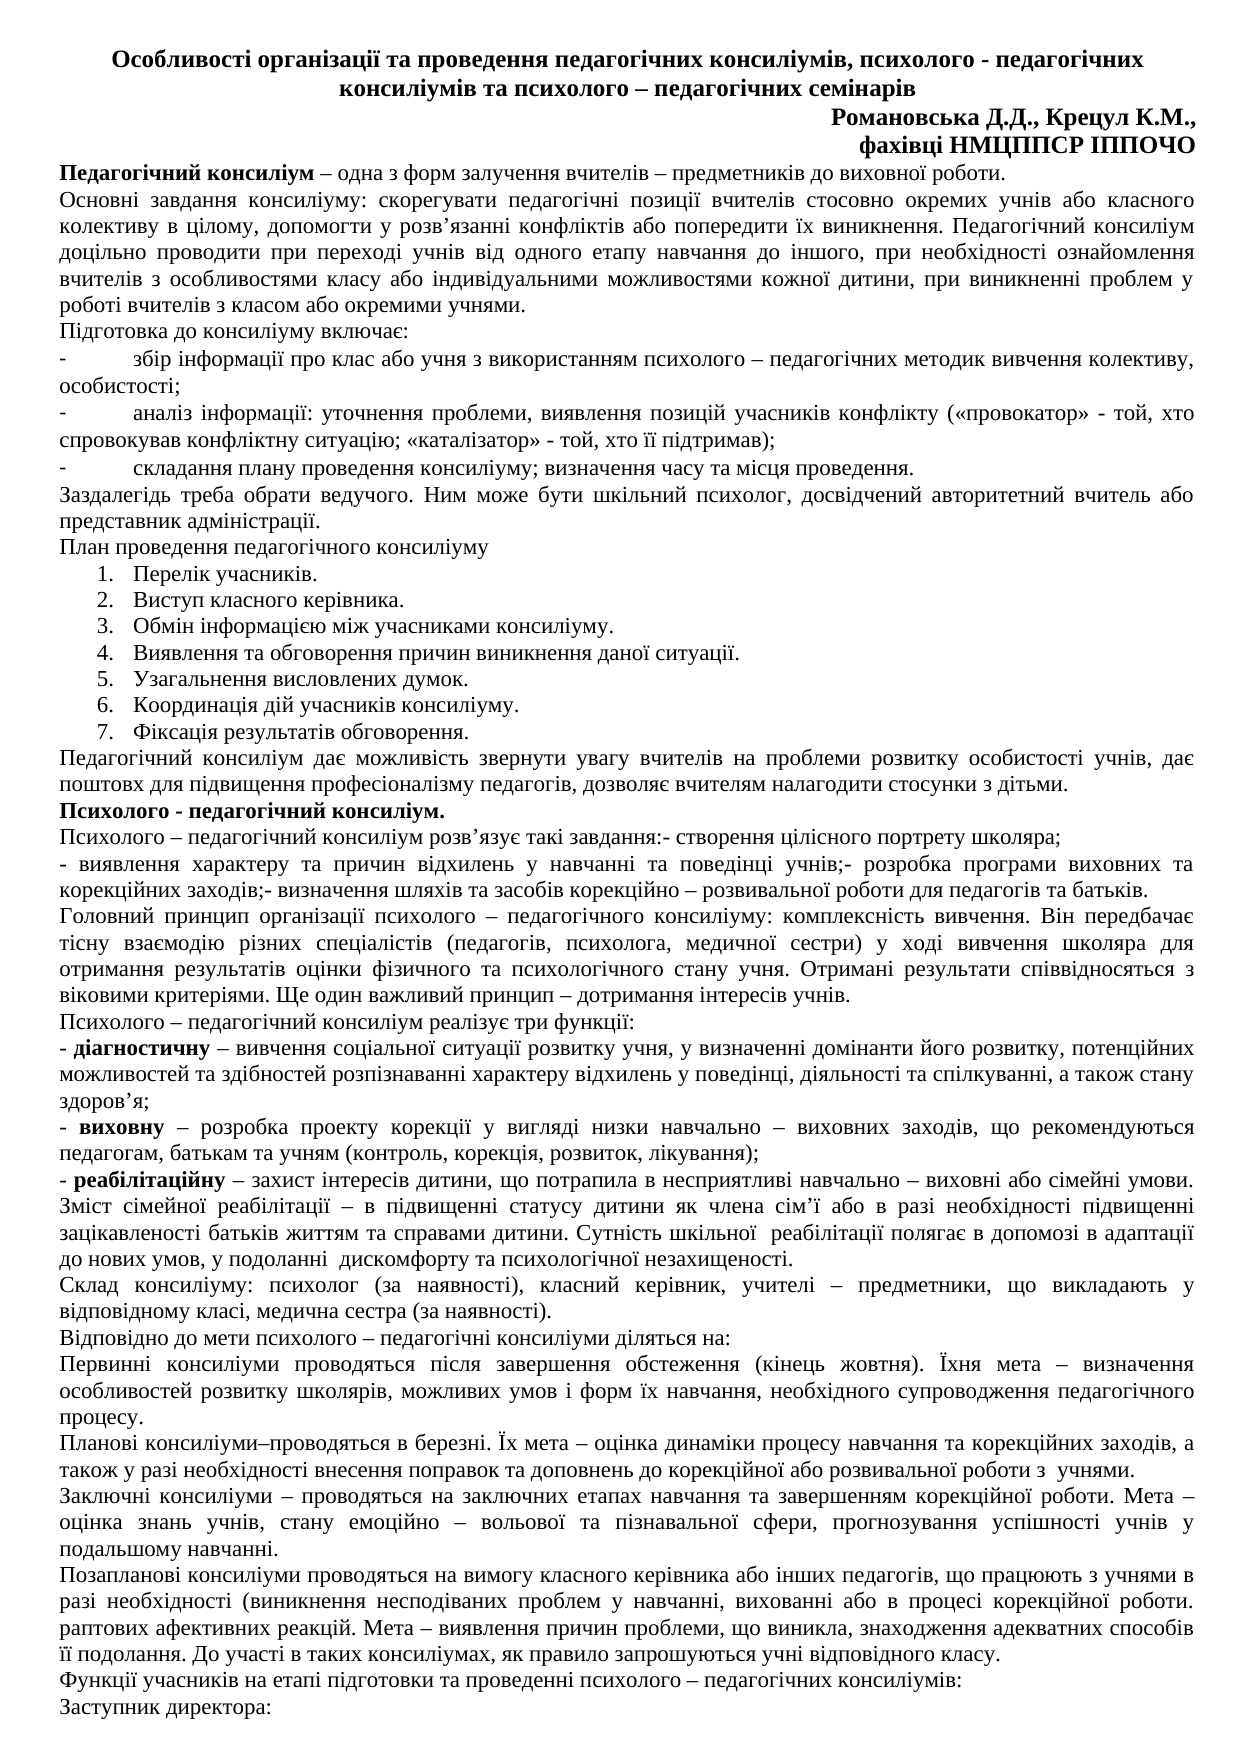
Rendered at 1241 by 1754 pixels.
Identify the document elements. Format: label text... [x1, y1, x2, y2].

text Функції учасників на етапі підготовки та проведенні психолого – педагогічних консиліумів: [59, 1667, 1196, 1693]
text Романовська Д.Д., Крецул К.М., [59, 102, 1196, 131]
text Планові консиліуми–проводяться в березні. Їх мета – оцінка динаміки процесу навчання та корекційних заходів, а також у разі необхідності внесення поправок та доповнень до корекційної або розвивальної роботи з учнями. [59, 1429, 1196, 1482]
text Особливості організації та проведення педагогічних консиліумів, психолого - педагогічних консиліумів та психолого – педагогічних семінарів [59, 44, 1196, 102]
list аналіз інформації: уточнення проблеми, виявлення позицій учасників конфлікту («провокатор» - той, хто спровокував конфліктну ситуацію; «каталізатор» - той, хто її підтримав); [59, 398, 1196, 453]
list Виступ класного керівника. [59, 586, 1196, 612]
list Перелік учасників. [59, 560, 1196, 586]
list Психолого - педагогічний консиліум. [59, 797, 1196, 823]
text Підготовка до консиліуму включає: [59, 317, 1196, 344]
text фахівці НМЦППСР ІППОЧО [59, 131, 1196, 159]
text Основні завдання консиліуму: скорегувати педагогічні позиції вчителів стосовно окремих учнів або класного колективу в цілому, допомогти у розв’язанні конфліктів або попередити їх виникнення. Педагогічний консиліум доцільно проводити при переході учнів від одного етапу навчання до іншого, при необхідності ознайомлення вчителів з особливостями класу або індивідуальними можливостями кожної дитини, при виникненні проблем у роботі вчителів з класом або окремими учнями. [59, 186, 1196, 317]
text Психолого – педагогічний консиліум реалізує три функції: [59, 1008, 1196, 1034]
text Відповідно до мети психолого – педагогічні консиліуми діляться на: [59, 1324, 1196, 1350]
text Головний принцип організації психолого – педагогічного консиліуму: комплексність вивчення. Він передбачає тісну взаємодію різних спеціалістів (педагогів, психолога, медичної сестри) у ході вивчення школяра для отримання результатів оцінки фізичного та психологічного стану учня. Отримані результати співвідносяться з віковими критеріями. Ще один важливий принцип – дотримання інтересів учнів. [59, 902, 1196, 1008]
list Заздалегідь треба обрати ведучого. Ним може бути шкільний психолог, досвідчений авторитетний вчитель або представник адміністрації. [59, 481, 1196, 533]
text Позапланові консиліуми проводяться на вимогу класного керівника або інших педагогів, що працюють з учнями в разі необхідності (виникнення несподіваних проблем у навчанні, вихованні або в процесі корекційної роботи. раптових афективних реакцій. Мета – виявлення причин проблеми, що виникла, знаходження адекватних способів її подолання. До участі в таких консиліумах, як правило запрошуються учні відповідного класу. [59, 1561, 1196, 1667]
text Психолого – педагогічний консиліум розв’язує такі завдання:- створення цілісного портрету школяра; [59, 823, 1196, 849]
list Координація дій учасників консиліуму. [59, 691, 1196, 718]
list Виявлення та обговорення причин виникнення даної ситуації. [59, 639, 1196, 665]
list Фіксація результатів обговорення. [59, 718, 1196, 744]
list План проведення педагогічного консиліуму [59, 533, 1196, 560]
text Педагогічний консиліум – одна з форм залучення вчителів – предметників до виховної роботи. [59, 159, 1196, 186]
list Педагогічний консиліум дає можливість звернути увагу вчителів на проблеми розвитку особистості учнів, дає поштовх для підвищення професіоналізму педагогів, дозволяє вчителям налагодити стосунки з дітьми. [59, 744, 1196, 797]
text - виявлення характеру та причин відхилень у навчанні та поведінці учнів;- розробка програми виховних та корекційних заходів;- визначення шляхів та засобів корекційно – розвивальної роботи для педагогів та батьків. [59, 849, 1196, 902]
text Заступник директора: [59, 1693, 1196, 1719]
text Первинні консиліуми проводяться після завершення обстеження (кінець жовтня). Їхня мета – визначення особливостей розвитку школярів, можливих умов і форм їх навчання, необхідного супроводження педагогічного процесу. [59, 1350, 1196, 1429]
list збір інформації про клас або учня з використанням психолого – педагогічних методик вивчення колективу, особистості; [59, 344, 1196, 398]
text - діагностичну – вивчення соціальної ситуації розвитку учня, у визначенні домінанти його розвитку, потенційних можливостей та здібностей розпізнаванні характеру відхилень у поведінці, діяльності та спілкуванні, а також стану здоров’я; [59, 1034, 1196, 1113]
text Заключні консиліуми – проводяться на заключних етапах навчання та завершенням корекційної роботи. Мета – оцінка знань учнів, стану емоційно – вольової та пізнавальної сфери, прогнозування успішності учнів у подальшому навчанні. [59, 1482, 1196, 1561]
text - реабілітаційну – захист інтересів дитини, що потрапила в несприятливі навчально – виховні або сімейні умови. Зміст сімейної реабілітації – в підвищенні статусу дитини як члена сім’ї або в разі необхідності підвищенні зацікавленості батьків життям та справами дитини. Сутність шкільної реабілітації полягає в допомозі в адаптації до нових умов, у подоланні дискомфорту та психологічної незахищеності. [59, 1166, 1196, 1271]
list Узагальнення висловлених думок. [59, 665, 1196, 691]
text Склад консиліуму: психолог (за наявності), класний керівник, учителі – предметники, що викладають у відповідному класі, медична сестра (за наявності). [59, 1271, 1196, 1324]
list складання плану проведення консиліуму; визначення часу та місця проведення. [59, 453, 1196, 481]
text - виховну – розробка проекту корекції у вигляді низки навчально – виховних заходів, що рекомендуються педагогам, батькам та учням (контроль, корекція, розвиток, лікування); [59, 1113, 1196, 1166]
list Обмін інформацією між учасниками консиліуму. [59, 612, 1196, 639]
